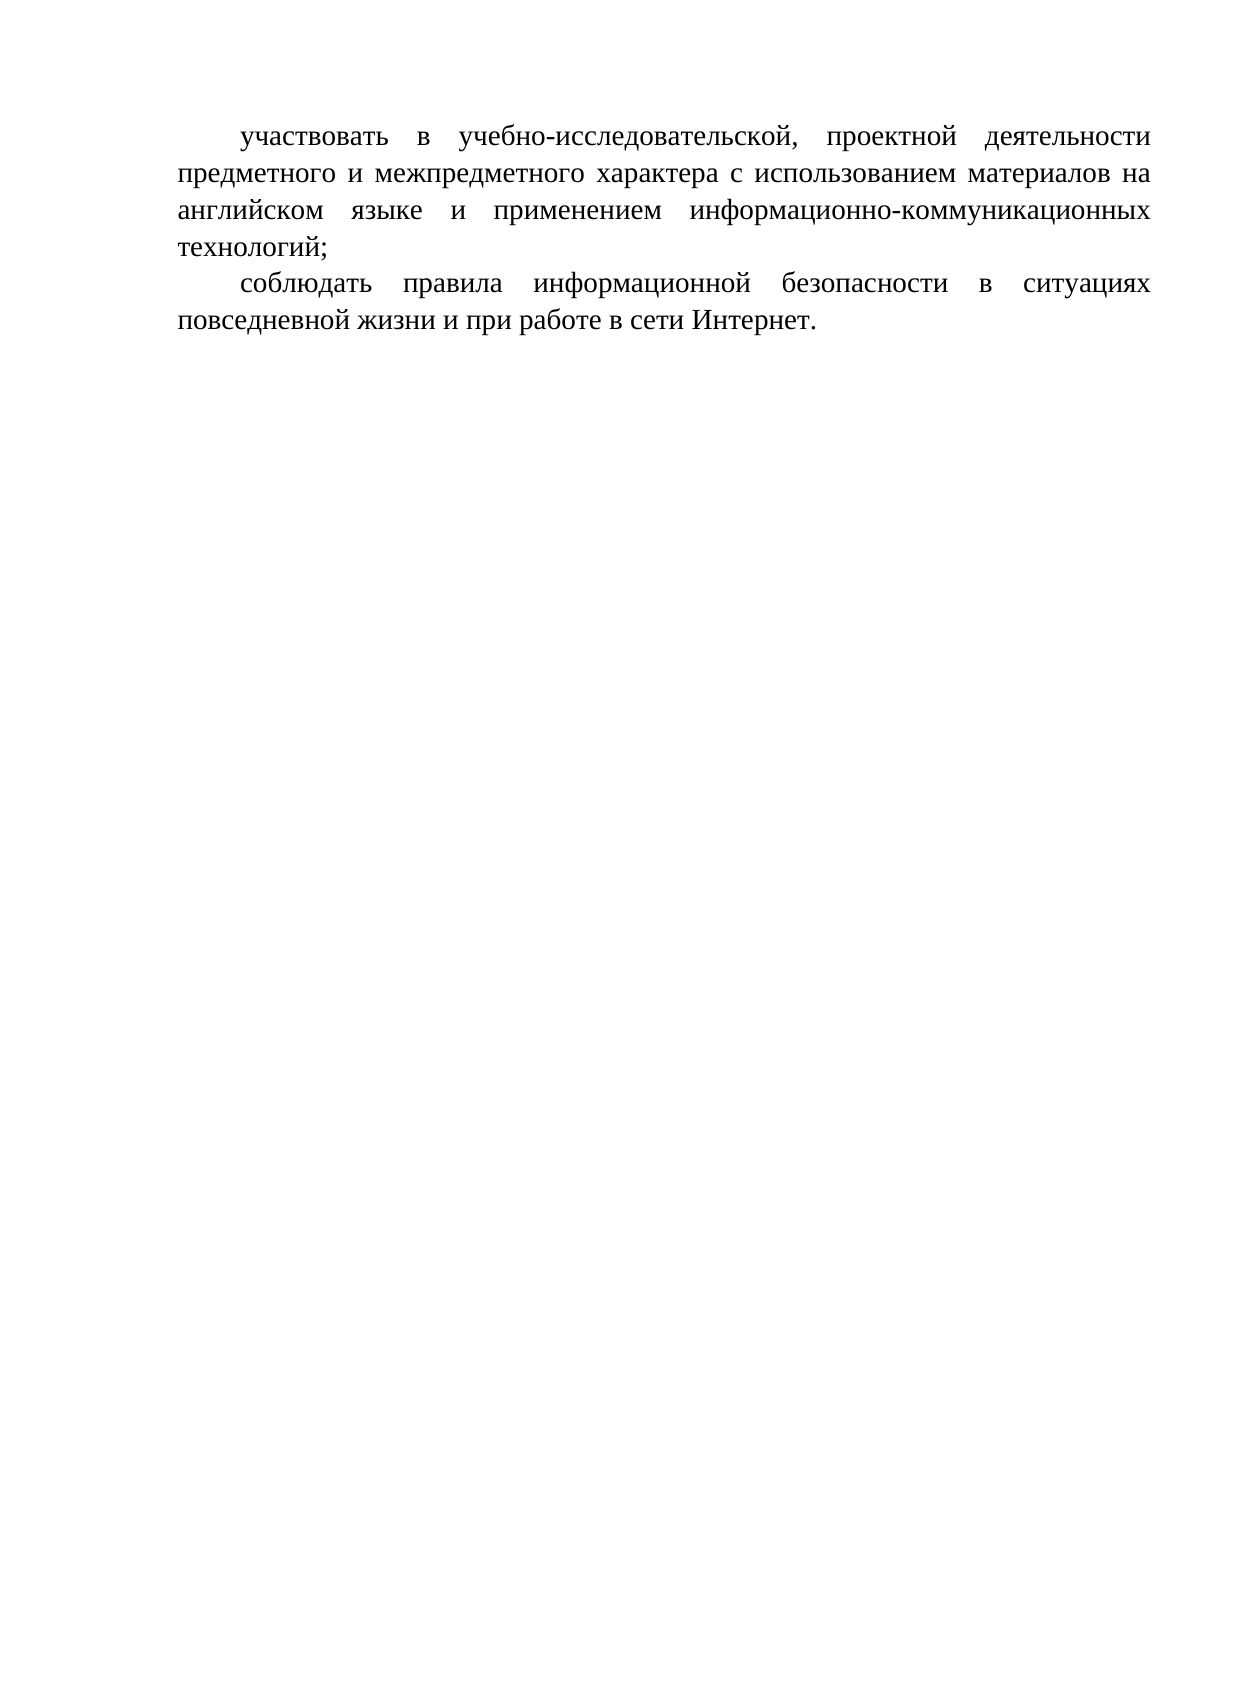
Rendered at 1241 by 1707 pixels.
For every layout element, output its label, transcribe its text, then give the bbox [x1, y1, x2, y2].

text участвовать в учебно-исследовательской, проектной деятельности предметного и межпредметного характера с использованием материалов на английском языке и применением информационно-коммуникационных технологий; [177, 118, 1152, 262]
text соблюдать правила информационной безопасности в ситуациях повседневной жизни и при работе в сети Интернет. [177, 266, 1152, 336]
